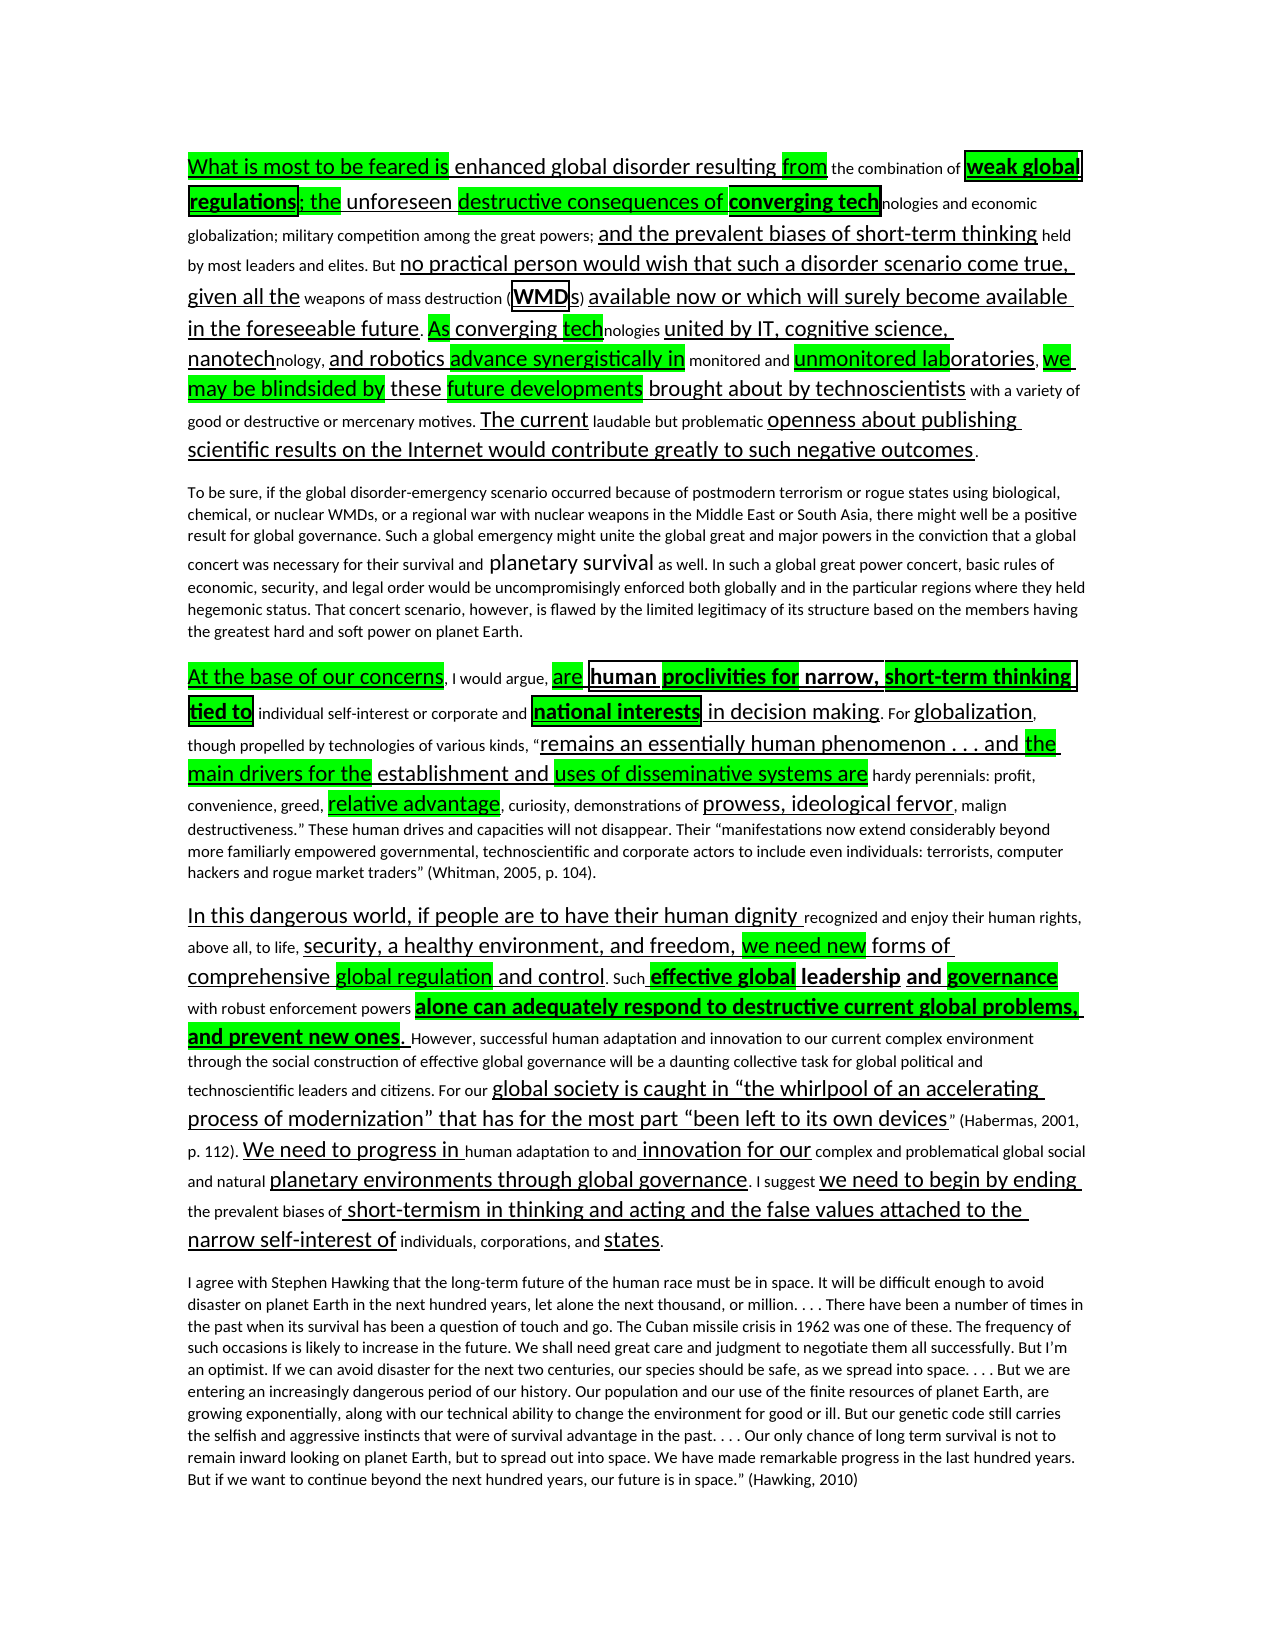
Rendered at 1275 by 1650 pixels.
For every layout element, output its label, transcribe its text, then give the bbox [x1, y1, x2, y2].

text I agree with Stephen Hawking that the long-term future of the human race must be in space. It will be difficult enough to avoid disaster on planet Earth in the next hundred years, let alone the next thousand, or million. . . . There have been a number of times in the past when its survival has been a question of touch and go. The Cuban missile crisis in 1962 was one of these. The frequency of such occasions is likely to increase in the future. We shall need great care and judgment to negotiate them all successfully. But I’m an optimist. If we can avoid disaster for the next two centuries, our species should be safe, as we spread into space. . . . But we are entering an increasingly dangerous period of our history. Our population and our use of the finite resources of planet Earth, are growing exponentially, along with our technical ability to change the environment for good or ill. But our genetic code still carries the selfish and aggressive instincts that were of survival advantage in the past. . . . Our only chance of long term survival is not to remain inward looking on planet Earth, but to spread out into space. We have made remarkable progress in the last hundred years. But if we want to continue beyond the next hundred years, our future is in space.” (Hawking, 2010) [187, 1272, 1087, 1489]
text At the base of our concerns, I would argue, are human proclivities for narrow, short-term thinking tied to individual self-interest or corporate and national interests in decision making. For globalization, though propelled by technologies of various kinds, “remains an essentially human phenomenon . . . and the main drivers for the establishment and uses of disseminative systems are hardy perennials: profit, convenience, greed, relative advantage, curiosity, demonstrations of prowess, ideological fervor, malign destructiveness.” These human drives and capacities will not disappear. Their “manifestations now extend considerably beyond more familiarly empowered governmental, technoscientific and corporate actors to include even individuals: terrorists, computer hackers and rogue market traders” (Whitman, 2005, p. 104). [187, 660, 1087, 883]
text What is most to be feared is enhanced global disorder resulting from the combination of weak global regulations; the unforeseen destructive consequences of converging technologies and economic globalization; military competition among the great powers; and the prevalent biases of short-term thinking held by most leaders and elites. But no practical person would wish that such a disorder scenario come true, given all the weapons of mass destruction (WMDs) available now or which will surely become available in the foreseeable future. As converging technologies united by IT, cognitive science, nanotechnology, and robotics advance synergistically in monitored and unmonitored laboratories, we may be blindsided by these future developments brought about by technoscientists with a variety of good or destructive or mercenary motives. The current laudable but problematic openness about publishing scientific results on the Internet would contribute greatly to such negative outcomes. [187, 150, 1087, 463]
text To be sure, if the global disorder-emergency scenario occurred because of postmodern terrorism or rogue states using biological, chemical, or nuclear WMDs, or a regional war with nuclear weapons in the Middle East or South Asia, there might well be a positive result for global governance. Such a global emergency might unite the global great and major powers in the conviction that a global concert was necessary for their survival and planetary survival as well. In such a global great power concert, basic rules of economic, security, and legal order would be uncompromisingly enforced both globally and in the particular regions where they held hegemonic status. That concert scenario, however, is flawed by the limited legitimacy of its structure based on the members having the greatest hard and soft power on planet Earth. [187, 482, 1087, 642]
text In this dangerous world, if people are to have their human dignity recognized and enjoy their human rights, above all, to life, security, a healthy environment, and freedom, we need new forms of comprehensive global regulation and control. Such effective global leadership and governance with robust enforcement powers alone can adequately respond to destructive current global problems, and prevent new ones. However, successful human adaptation and innovation to our current complex environment through the social construction of effective global governance will be a daunting collective task for global political and technoscientific leaders and citizens. For our global society is caught in “the whirlpool of an accelerating process of modernization” that has for the most part “been left to its own devices” (Habermas, 2001, p. 112). We need to progress in human adaptation to and innovation for our complex and problematical global social and natural planetary environments through global governance. I suggest we need to begin by ending the prevalent biases of short-termism in thinking and acting and the false values attached to the narrow self-interest of individuals, corporations, and states. [187, 901, 1087, 1253]
